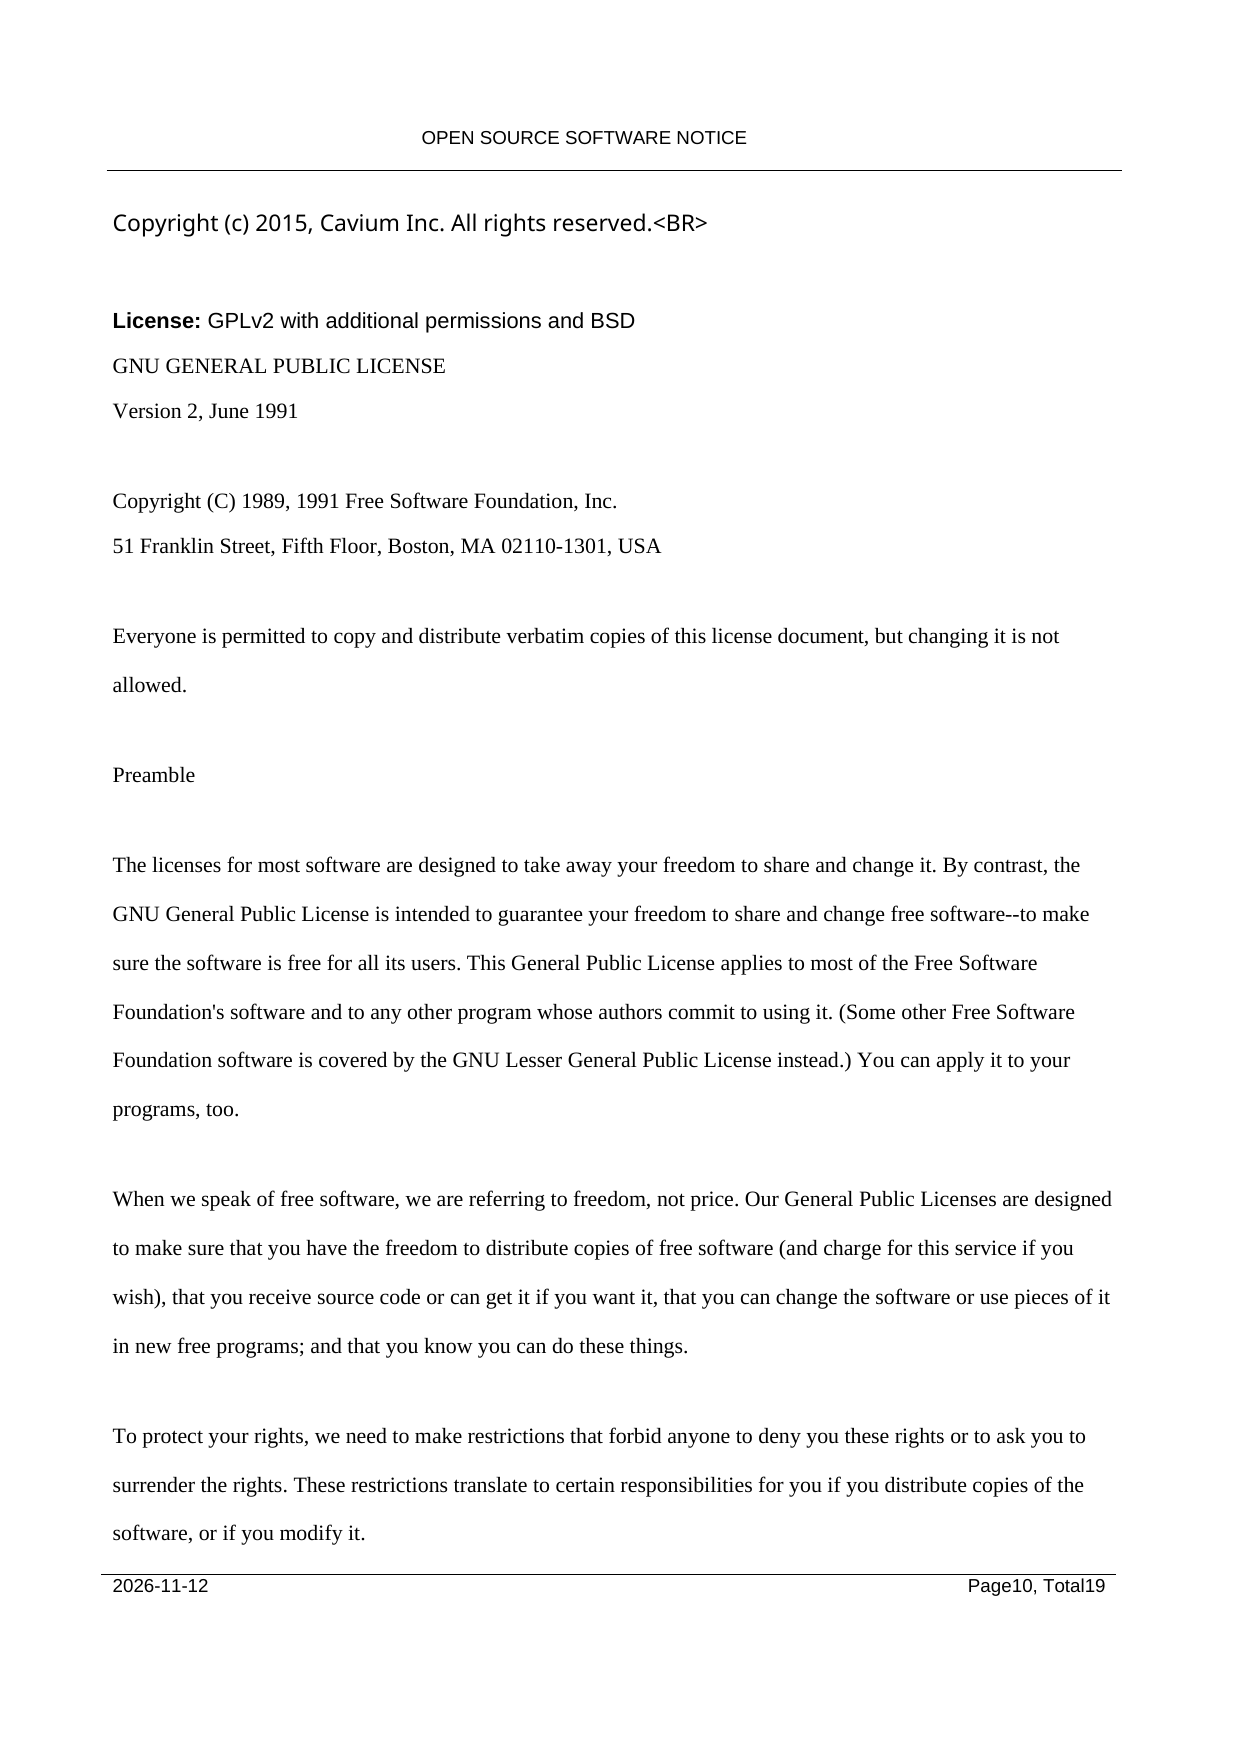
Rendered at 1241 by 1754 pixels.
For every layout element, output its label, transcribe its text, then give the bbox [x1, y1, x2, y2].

text Everyone is permitted to copy and distribute verbatim copies of this license document, but changing it is not allowed. [112, 619, 1128, 701]
text Version 2, June 1991 [112, 394, 1128, 427]
text GNU GENERAL PUBLIC LICENSE [112, 349, 1128, 381]
text Copyright (C) 1989, 1991 Free Software Foundation, Inc. [112, 484, 1128, 517]
text To protect your rights, we need to make restrictions that forbid anyone to deny you these rights or to ask you to surrender the rights. These restrictions translate to certain responsibilities for you if you distribute copies of the software, or if you modify it. [112, 1419, 1128, 1549]
text Preamble [112, 758, 1128, 791]
text When we speak of free software, we are referring to freedom, not price. Our General Public Licenses are designed to make sure that you have the freedom to distribute copies of free software (and charge for this service if you wish), that you receive source code or can get it if you want it, that you can change the software or use pieces of it in new free programs; and that you know you can do these things. [112, 1183, 1128, 1361]
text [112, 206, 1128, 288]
text The licenses for most software are designed to take away your freedom to share and change it. By contrast, the GNU General Public License is intended to guarantee your freedom to share and change free software--to make sure the software is free for all its users. This General Public License applies to most of the Free Software Foundation's software and to any other program whose authors commit to using it. (Some other Free Software Foundation software is covered by the GNU Lesser General Public License instead.) You can apply it to your programs, too. [112, 849, 1128, 1125]
text License: GPLv2 with additional permissions and BSD [112, 304, 1128, 336]
text 51 Franklin Street, Fifth Floor, Boston, MA 02110-1301, USA [112, 529, 1128, 562]
